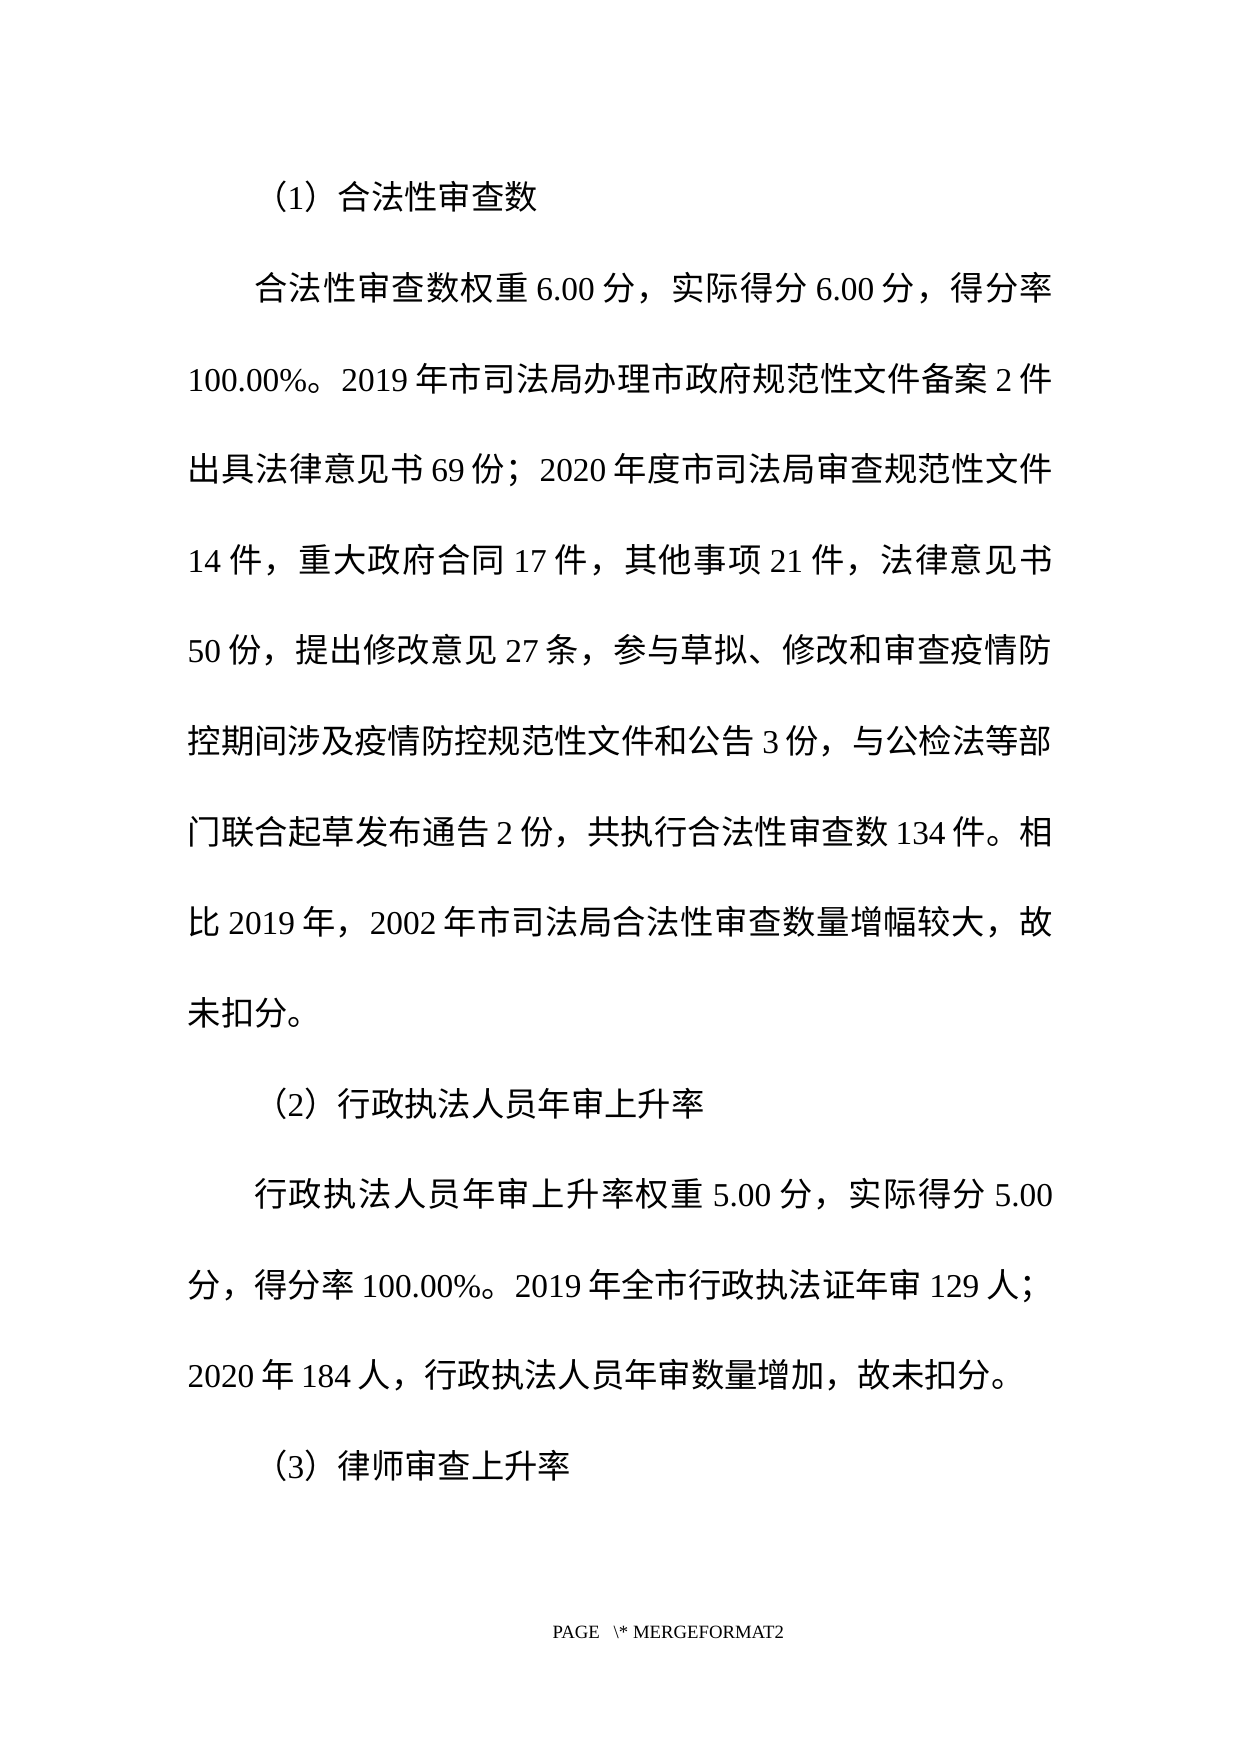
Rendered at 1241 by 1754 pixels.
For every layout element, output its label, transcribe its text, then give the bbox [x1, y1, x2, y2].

text 合法性审查数权重6.00分，实际得分6.00分，得分率100.00%。2019年市司法局办理市政府规范性文件备案2件，出具法律意见书69份；2020年度市司法局审查规范性文件14件，重大政府合同17件，其他事项21件，法律意见书50份，提出修改意见27条，参与草拟、修改和审查疫情防控期间涉及疫情防控规范性文件和公告3份，与公检法等部门联合起草发布通告2份，共执行合法性审查数134件。相比2019年，2002年市司法局合法性审查数量增幅较大，故未扣分。 [187, 241, 1053, 1056]
text （3）律师审查上升率 [187, 1419, 1053, 1509]
text （2）行政执法人员年审上升率 [187, 1056, 1053, 1147]
text 行政执法人员年审上升率权重5.00分，实际得分5.00分，得分率100.00%。2019年全市行政执法证年审129人；2020年184人，行政执法人员年审数量增加，故未扣分。 [187, 1147, 1053, 1419]
text （1）合法性审查数 [187, 150, 1053, 241]
